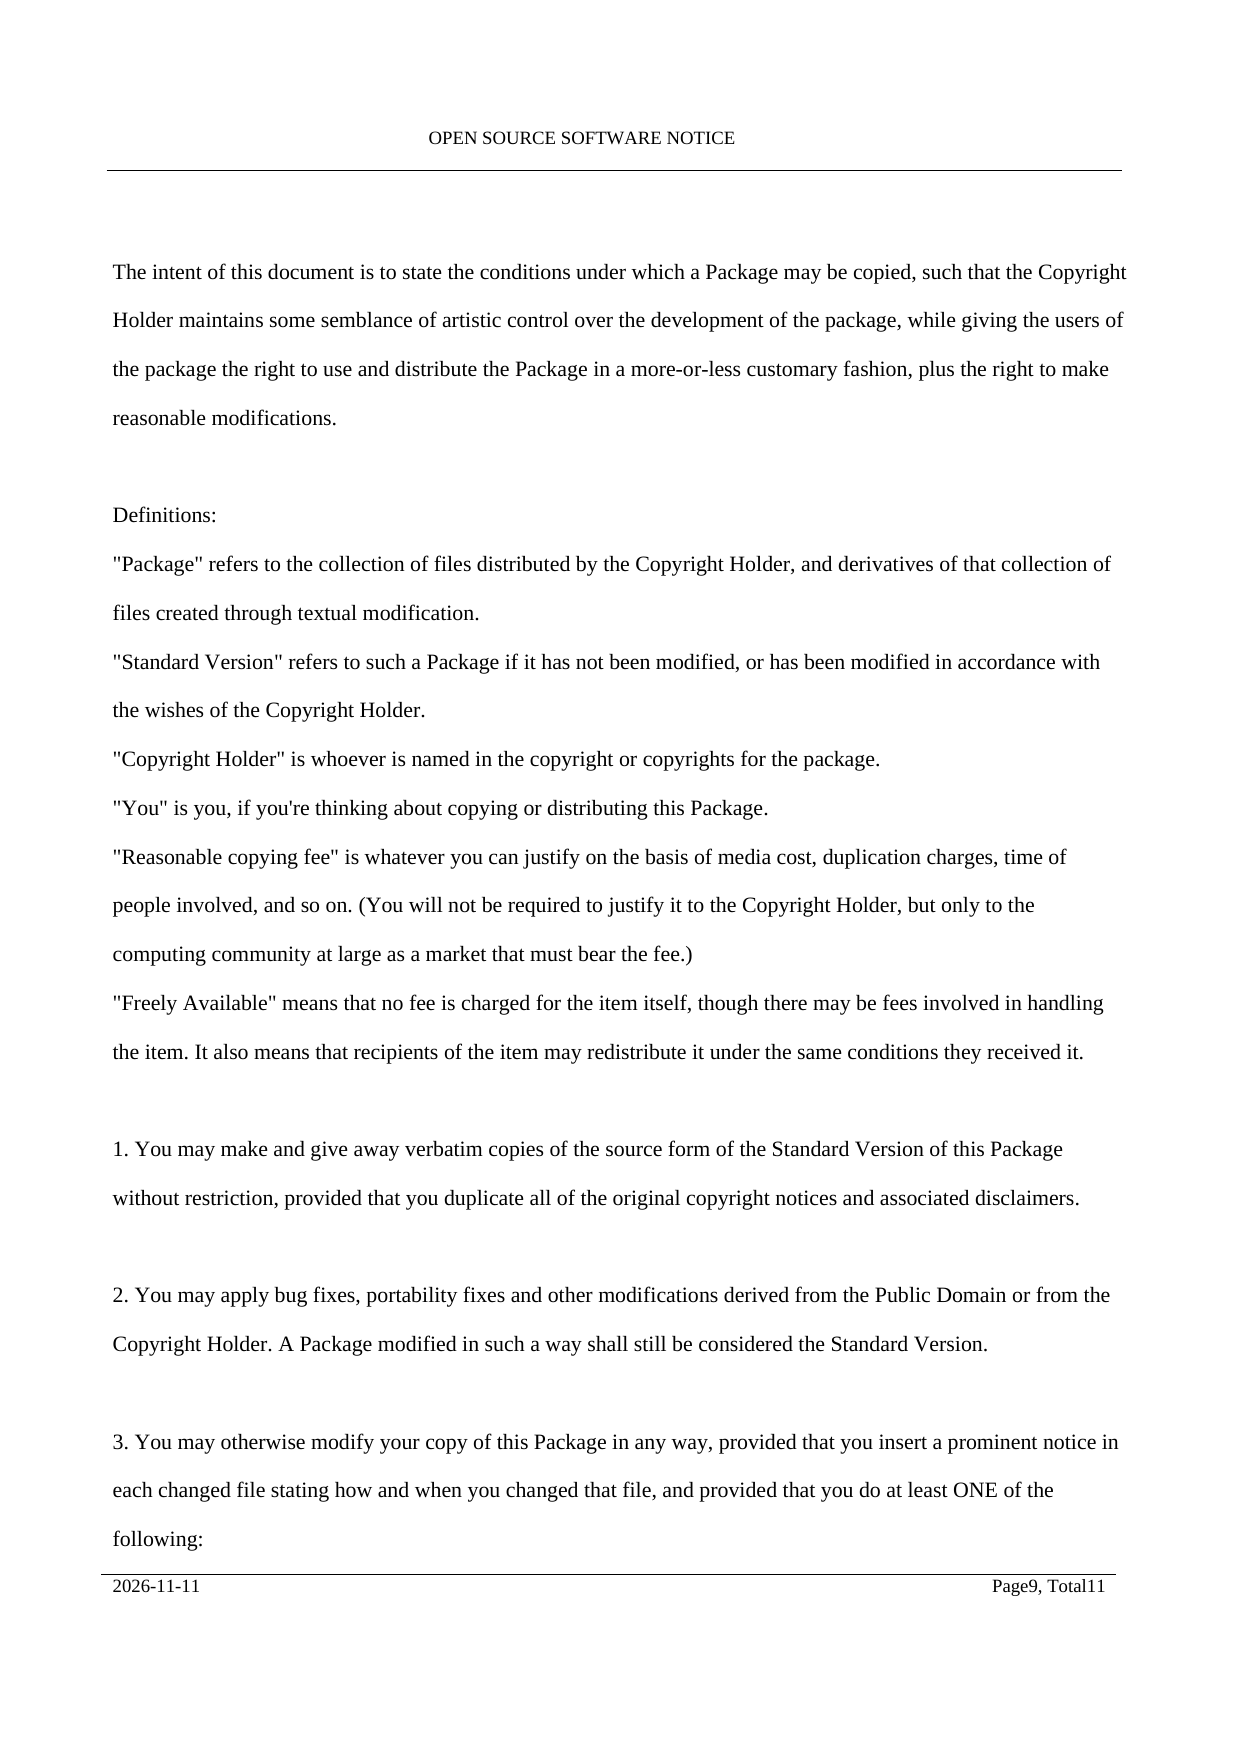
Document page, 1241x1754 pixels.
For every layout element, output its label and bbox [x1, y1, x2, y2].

text [112, 206, 1128, 1555]
